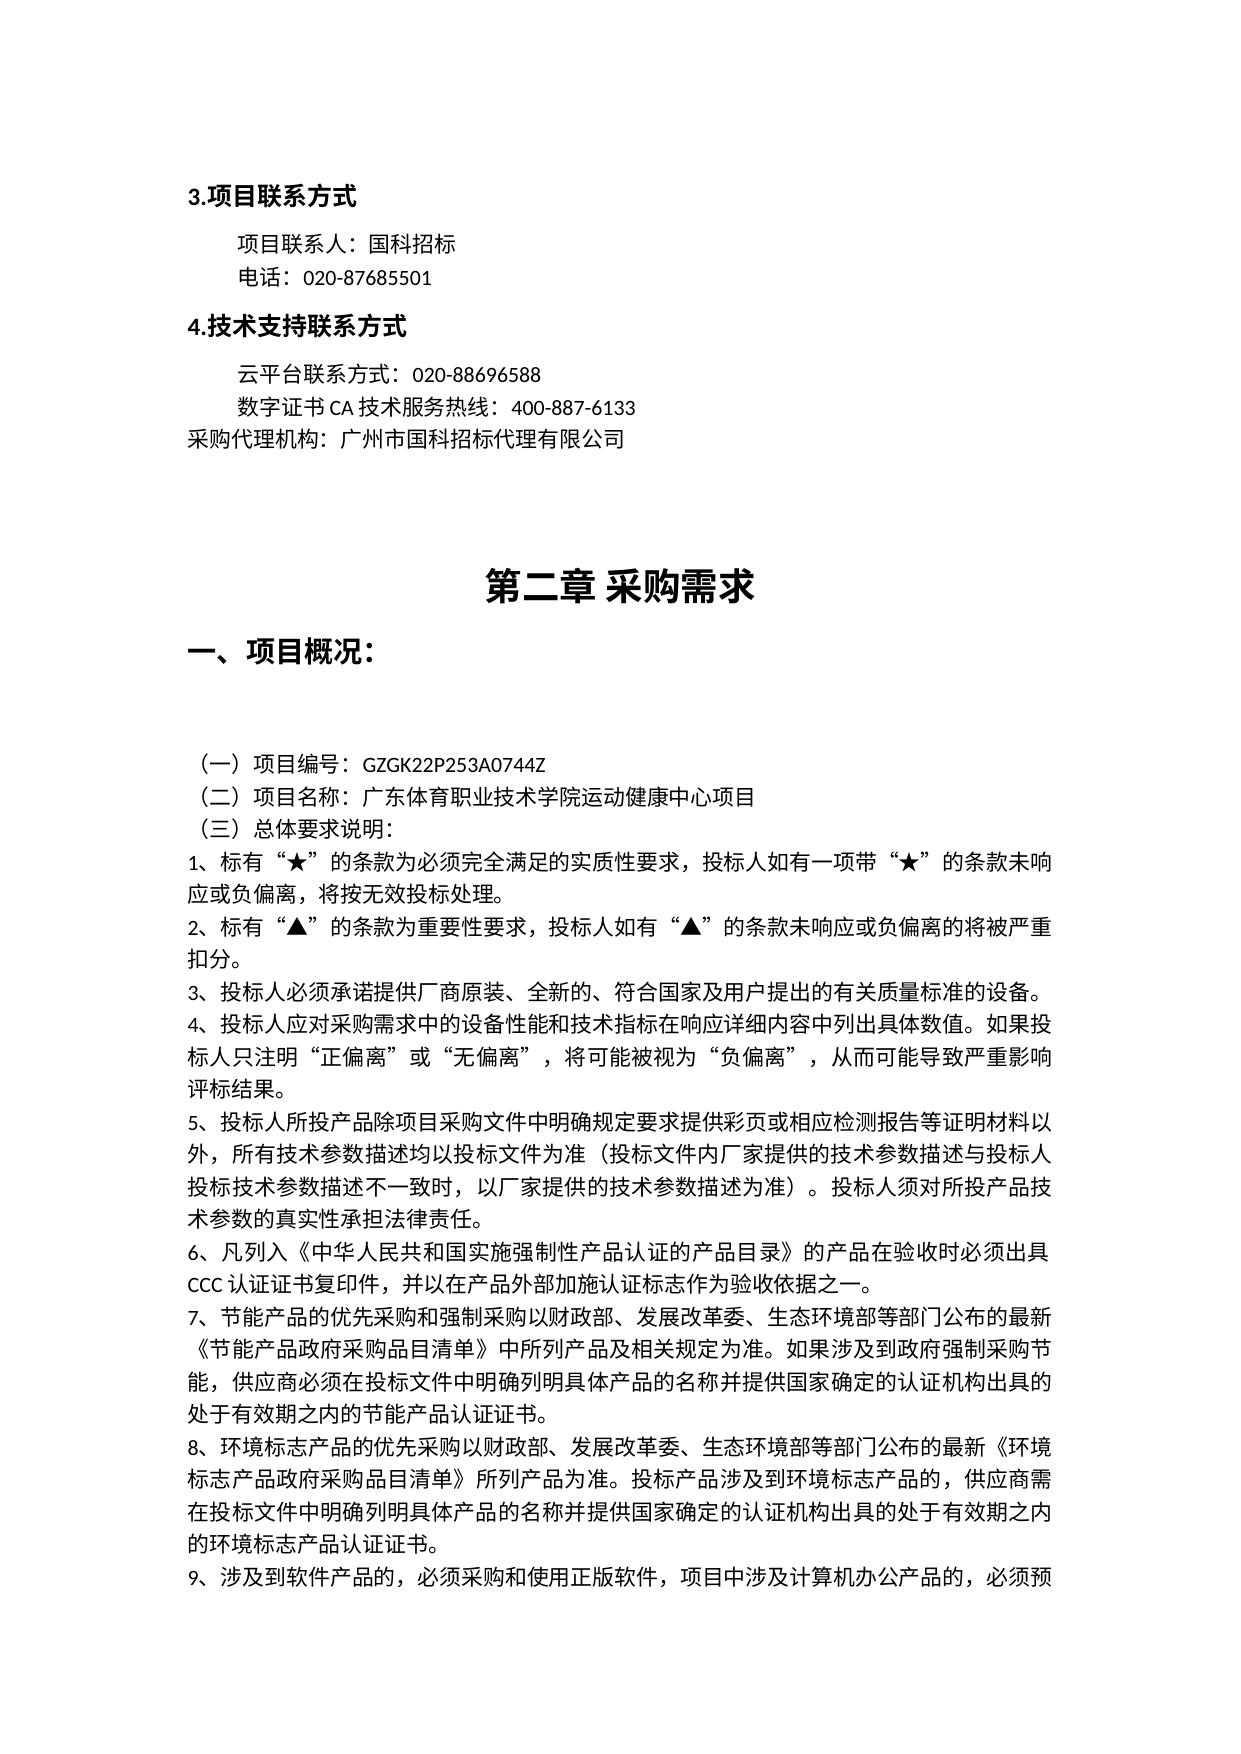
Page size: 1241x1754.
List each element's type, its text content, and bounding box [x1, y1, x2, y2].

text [187, 747, 1053, 1592]
text 第二章 采购需求 [187, 552, 1053, 617]
text 4.技术支持联系方式 [187, 292, 1053, 357]
text 数字证书CA技术服务热线：400-887-6133 [187, 389, 1053, 422]
text 3.项目联系方式 [187, 162, 1053, 227]
text 云平台联系方式：020-88696588 [187, 357, 1053, 389]
text 项目联系人：国科招标 [187, 227, 1053, 259]
text 一、项目概况： [187, 617, 1053, 682]
text 采购代理机构：广州市国科招标代理有限公司 [187, 422, 1053, 454]
text 电话：020-87685501 [187, 259, 1053, 292]
